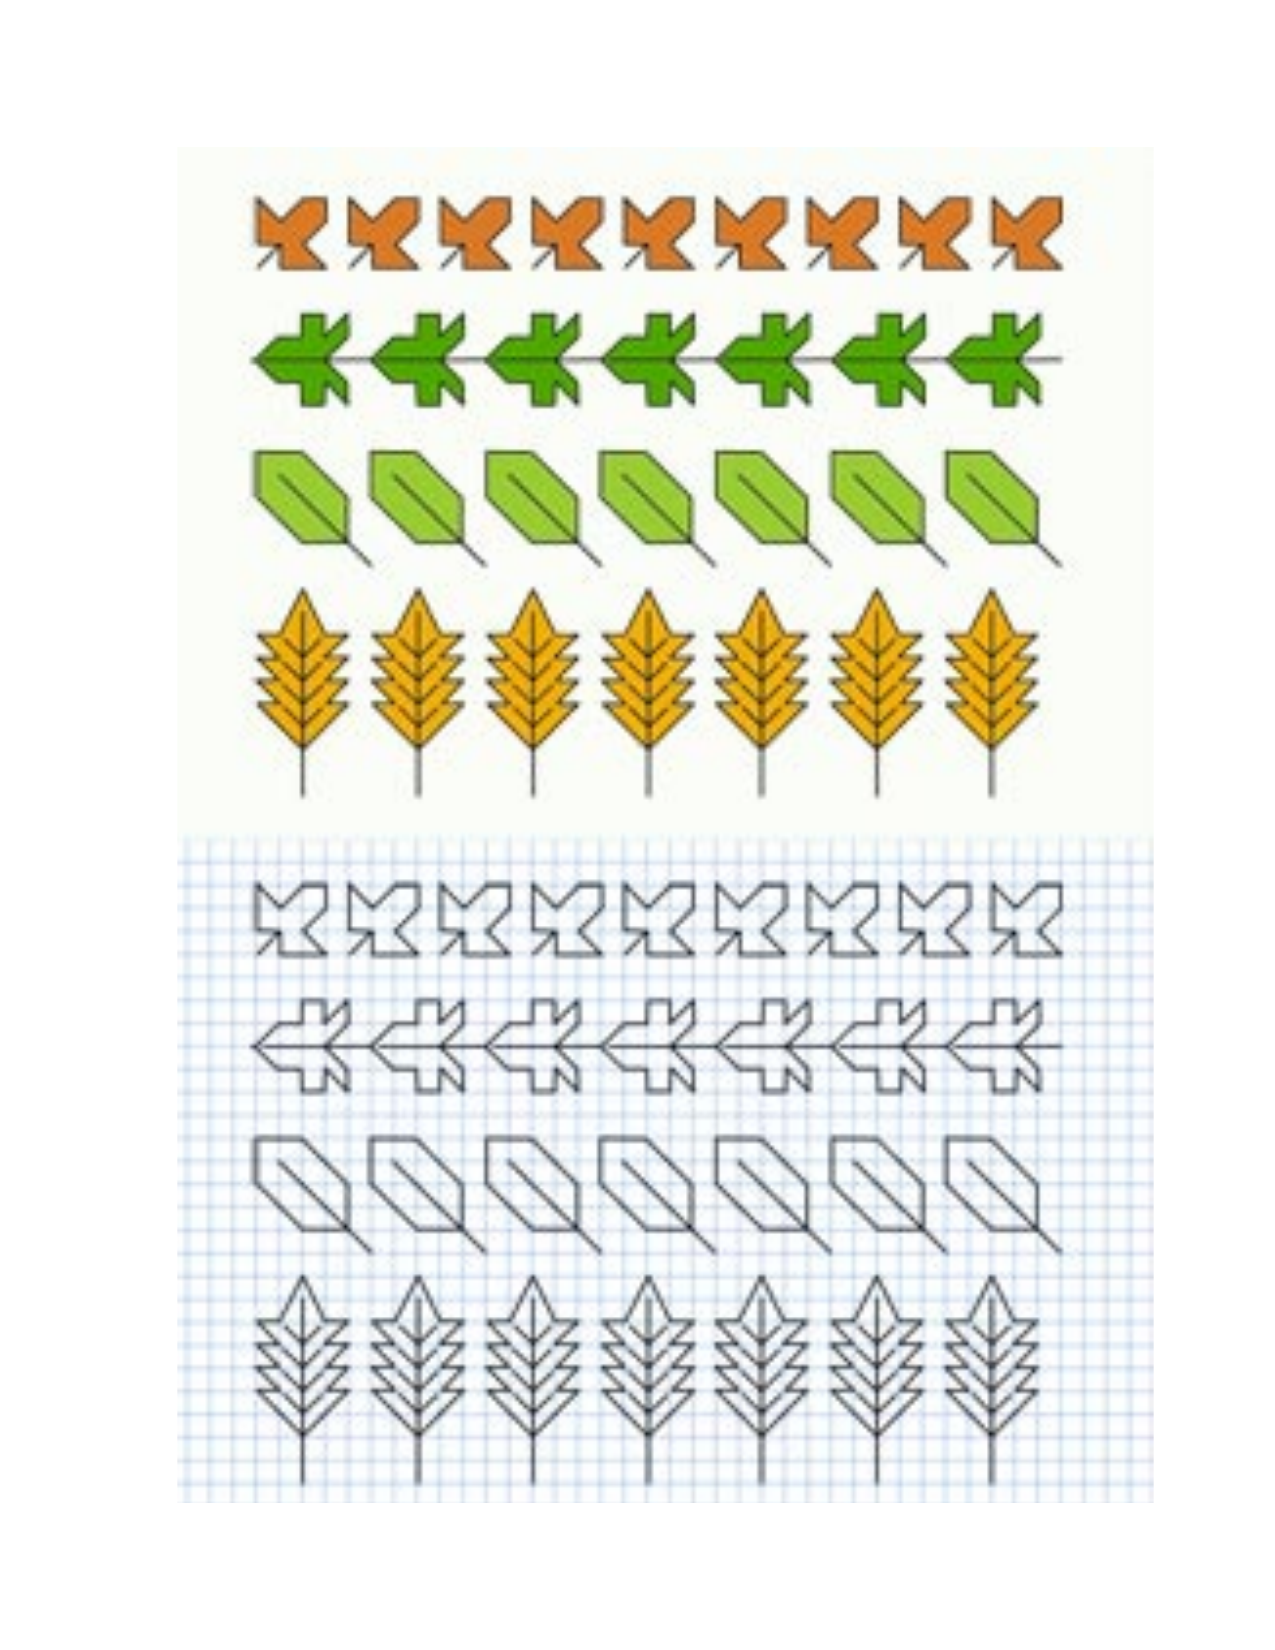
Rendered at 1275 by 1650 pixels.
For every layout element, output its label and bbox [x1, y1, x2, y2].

picture [177, 147, 1154, 1503]
